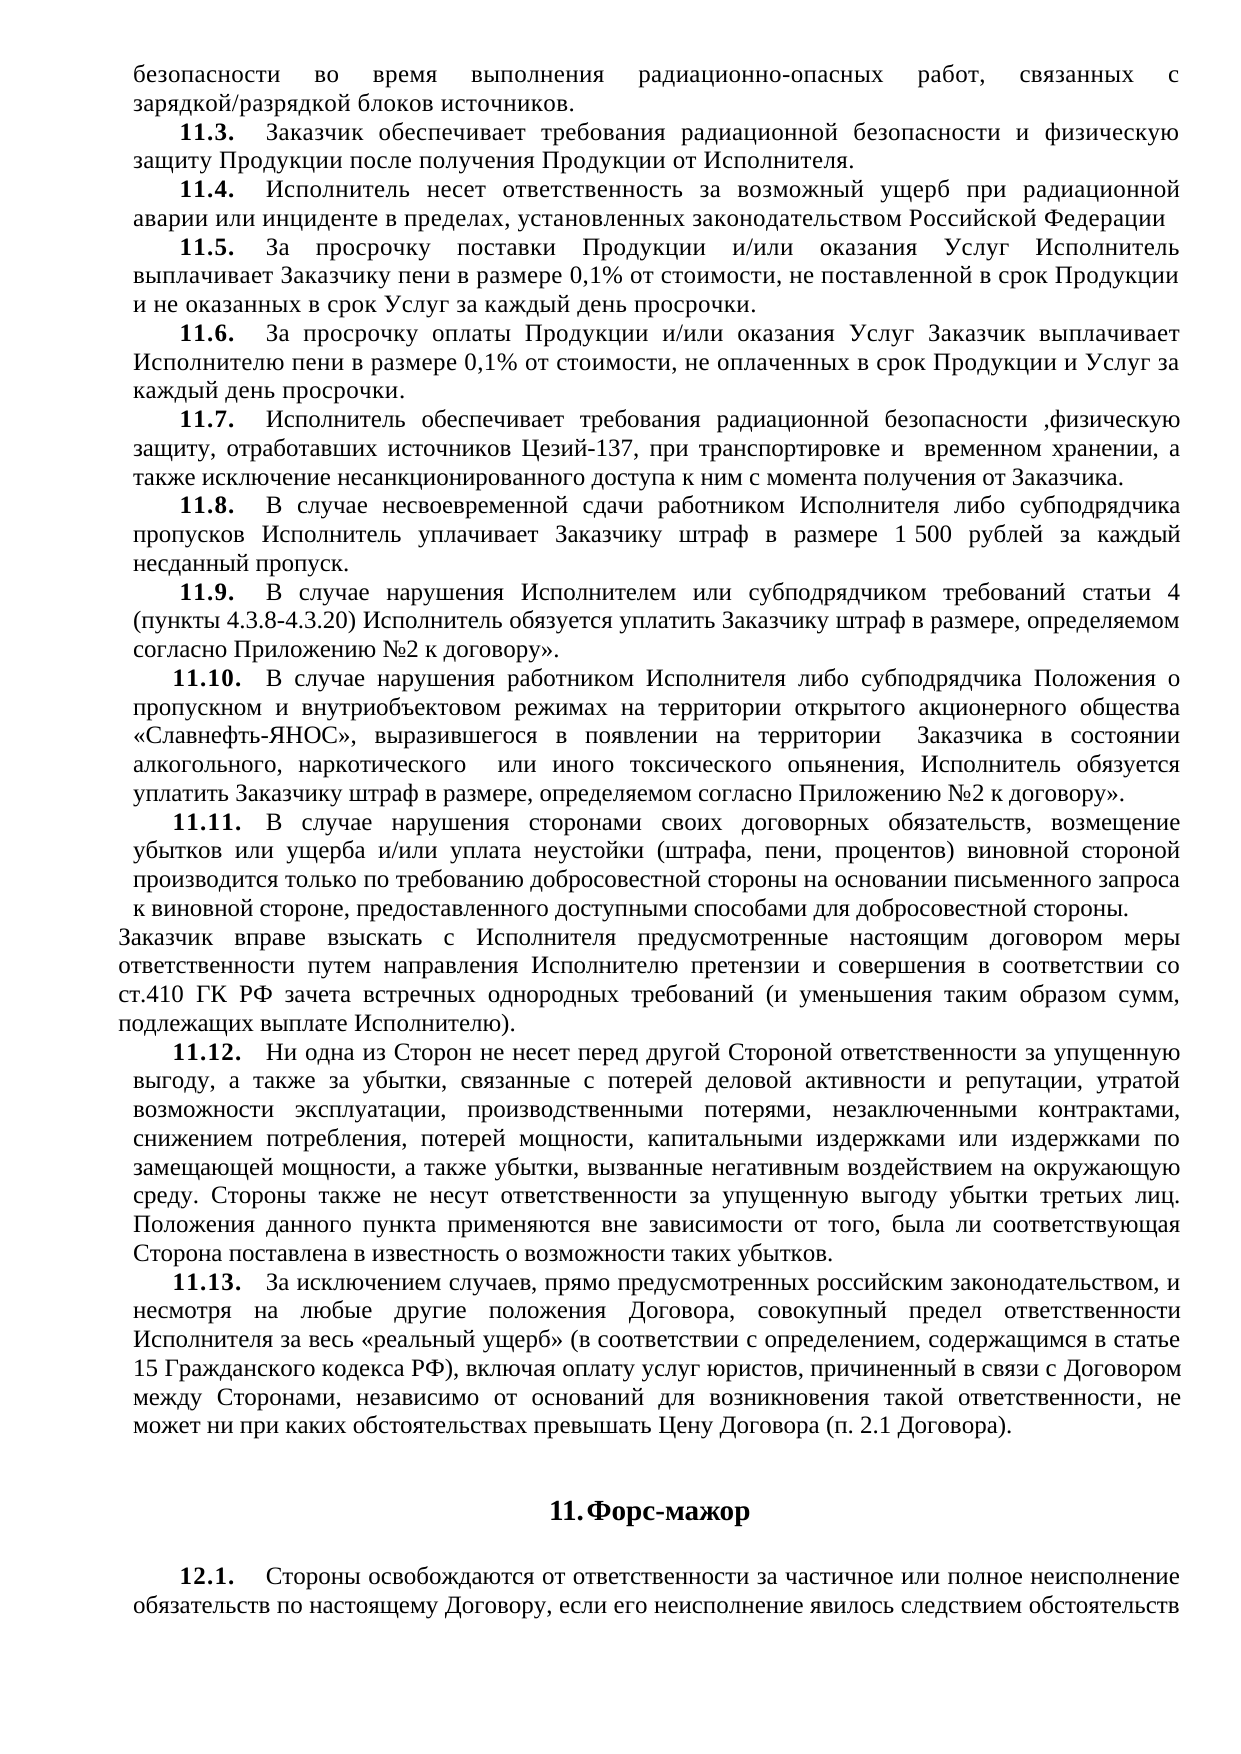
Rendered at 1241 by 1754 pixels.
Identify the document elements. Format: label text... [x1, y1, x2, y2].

list Исполнитель несет ответственность за возможный ущерб при радиационной аварии или инциденте в пределах, установленных законодательством Российской Федерации [133, 174, 1181, 232]
list В случае нарушения сторонами своих договорных обязательств, возмещение убытков или ущерба и/или уплата неустойки (штрафа, пени, процентов) виновной стороной производится только по требованию добросовестной стороны на основании письменного запроса к виновной стороне, предоставленного доступными способами для добросовестной стороны. [133, 807, 1181, 922]
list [133, 1561, 1181, 1619]
text Заказчик вправе взыскать с Исполнителя предусмотренные настоящим договором меры ответственности путем направления Исполнителю претензии и совершения в соответствии со ст.410 ГК РФ зачета встречных однородных требований (и уменьшения таким образом сумм, подлежащих выплате Исполнителю). [118, 922, 1181, 1037]
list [133, 59, 1181, 117]
list В случае нарушения Исполнителем или субподрядчиком требований статьи 4 (пункты 4.3.8-4.3.20) Исполнитель обязуется уплатить Заказчику штраф в размере, определяемом согласно Приложению №2 к договору». [133, 577, 1181, 663]
list В случае несвоевременной сдачи работником Исполнителя либо субподрядчика пропусков Исполнитель уплачивает Заказчику штраф в размере 1 500 рублей за каждый несданный пропуск. [133, 490, 1181, 577]
list За просрочку оплаты Продукции и/или оказания Услуг Заказчик выплачивает Исполнителю пени в размере 0,1% от стоимости, не оплаченных в срок Продукции и Услуг за каждый день просрочки. [133, 318, 1181, 404]
list Заказчик обеспечивает требования радиационной безопасности и физическую защиту Продукции после получения Продукции от Исполнителя. [133, 117, 1181, 174]
list В случае нарушения работником Исполнителя либо субподрядчика Положения о пропускном и внутриобъектовом режимах на территории открытого акционерного общества «Славнефть-ЯНОС», выразившегося в появлении на территории Заказчика в состоянии алкогольного, наркотического или иного токсического опьянения, Исполнитель обязуется уплатить Заказчику штраф в размере, определяемом согласно Приложению №2 к договору». [133, 663, 1181, 807]
list Исполнитель обеспечивает требования радиационной безопасности ,физическую защиту, отработавших источников Цезий-137, при транспортировке и временном хранении, а также исключение несанкционированного доступа к ним с момента получения от Заказчика. [133, 404, 1181, 490]
list За исключением случаев, прямо предусмотренных российским законодательством, и несмотря на любые другие положения Договора, совокупный предел ответственности Исполнителя за весь «реальный ущерб» (в соответствии с определением, содержащимся в статье 15 Гражданского кодекса РФ), включая оплату услуг юристов, причиненный в связи с Договором между Сторонами, независимо от оснований для возникновения такой ответственности, не может ни при каких обстоятельствах превышать Цену Договора (п. 2.1 Договора). [133, 1267, 1181, 1439]
list Ни одна из Сторон не несет перед другой Стороной ответственности за упущенную выгоду, а также за убытки, связанные с потерей деловой активности и репутации, утратой возможности эксплуатации, производственными потерями, незаключенными контрактами, снижением потребления, потерей мощности, капитальными издержками или издержками по замещающей мощности, а также убытки, вызванные негативным воздействием на окружающую среду. Стороны также не несут ответственности за упущенную выгоду убытки третьих лиц. Положения данного пункта применяются вне зависимости от того, была ли соответствующая Сторона поставлена в известность о возможности таких убытков. [133, 1037, 1181, 1267]
subtitle Форс-мажор [118, 1493, 1181, 1526]
list За просрочку поставки Продукции и/или оказания Услуг Исполнитель выплачивает Заказчику пени в размере 0,1% от стоимости, не поставленной в срок Продукции и не оказанных в срок Услуг за каждый день просрочки. [133, 232, 1181, 318]
